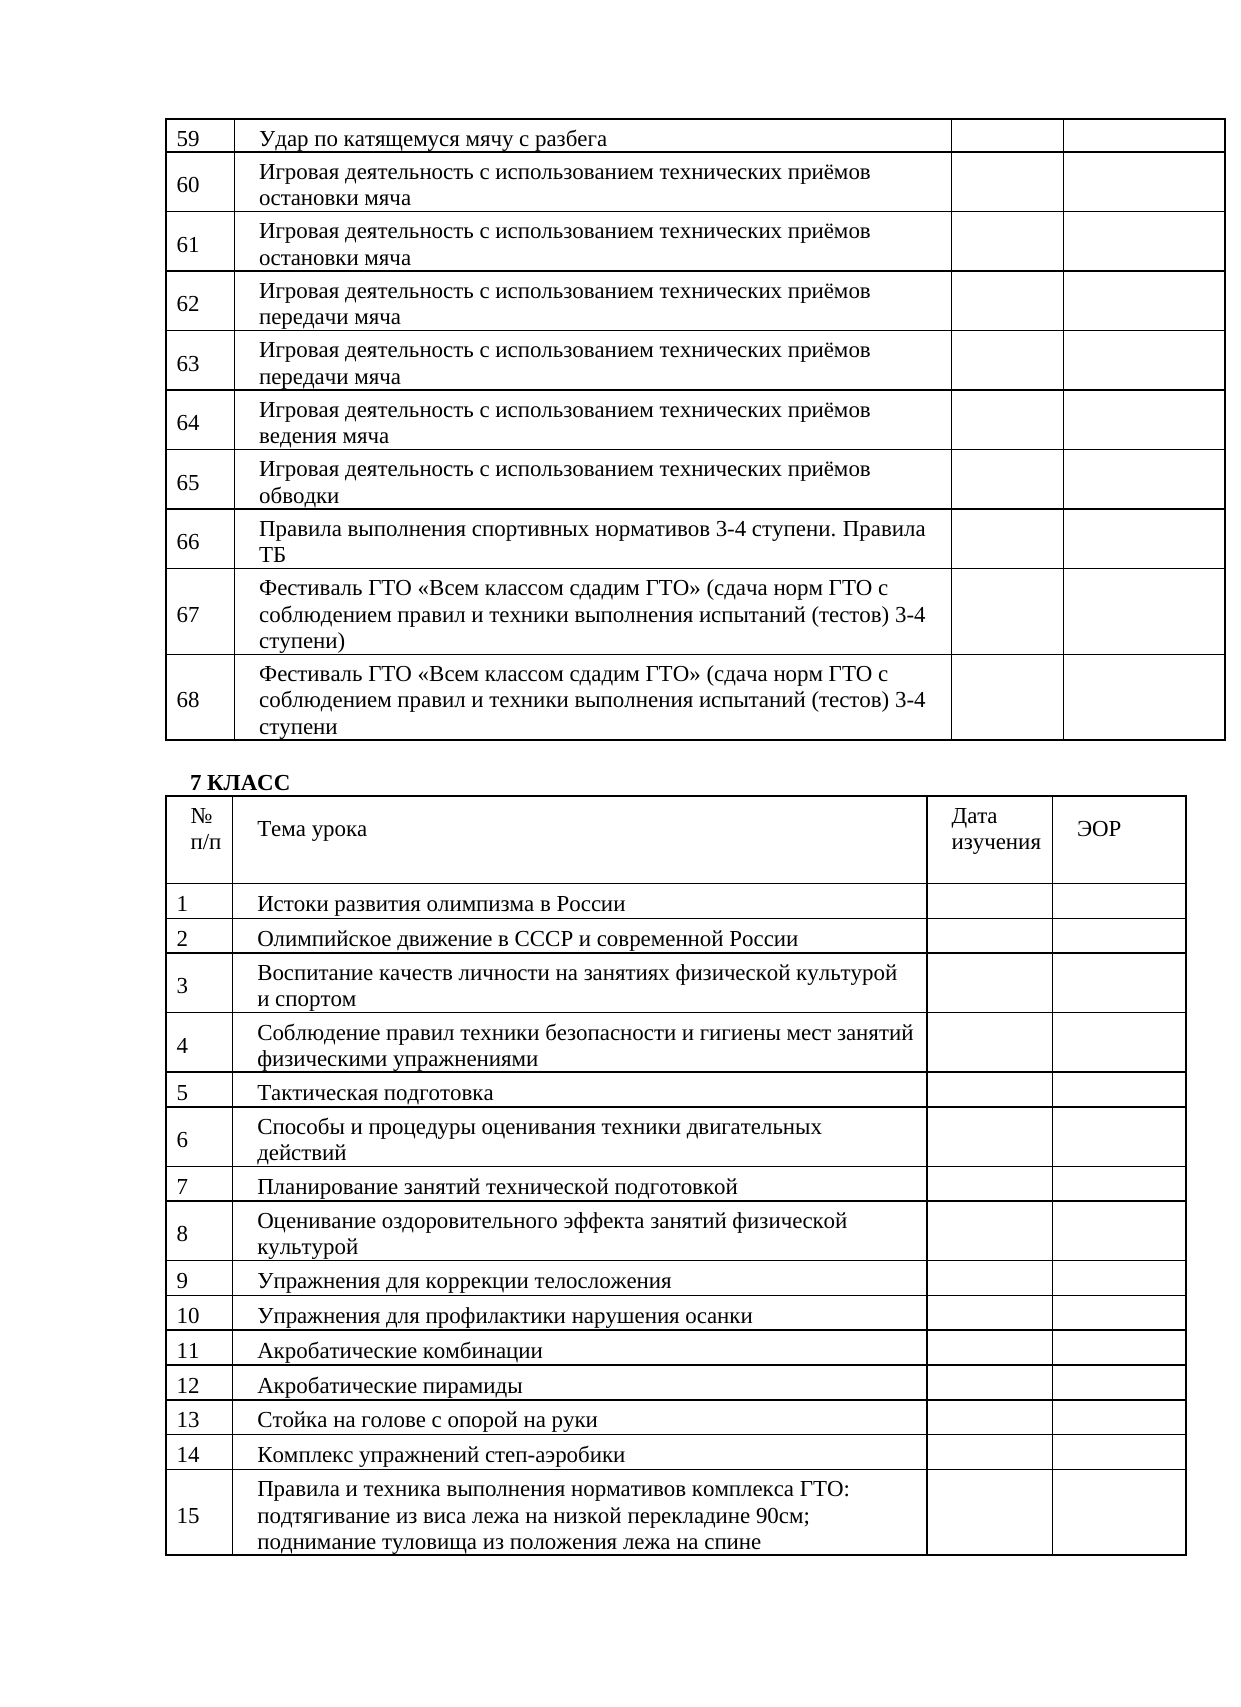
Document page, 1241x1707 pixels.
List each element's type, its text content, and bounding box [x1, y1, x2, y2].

table_cell [952, 120, 1063, 151]
table_cell [1053, 1470, 1185, 1554]
table_cell Акробатические комбинации [233, 1331, 926, 1364]
table_cell Игровая деятельность с использованием технических приёмов передачи мяча [235, 331, 951, 389]
table_cell [1064, 655, 1224, 739]
table_header № п/п [167, 797, 232, 883]
table_cell 1 [167, 884, 232, 917]
table_cell [1053, 1108, 1185, 1166]
table_cell 68 [167, 655, 234, 739]
table_cell 14 [167, 1435, 232, 1468]
table_cell Упражнения для коррекции телосложения [233, 1261, 926, 1294]
table_cell 65 [167, 450, 234, 508]
table_cell [1053, 1435, 1185, 1468]
table_cell [952, 510, 1063, 568]
table_cell 15 [167, 1470, 232, 1554]
table_cell Тактическая подготовка [233, 1073, 926, 1106]
table_cell [1064, 331, 1224, 389]
table_cell [928, 1167, 1052, 1200]
table_cell [952, 153, 1063, 211]
table_cell [928, 1366, 1052, 1399]
table_cell 6 [167, 1108, 232, 1166]
table_cell 61 [167, 212, 234, 270]
table_cell [1064, 391, 1224, 449]
table_cell 59 [167, 120, 234, 151]
table_cell [952, 212, 1063, 270]
table_header ЭОР [1053, 797, 1185, 883]
table_cell Игровая деятельность с использованием технических приёмов остановки мяча [235, 153, 951, 211]
table_cell [928, 919, 1052, 952]
table_cell [928, 1331, 1052, 1364]
table_header Дата изучения [928, 797, 1052, 883]
table_cell Правила выполнения спортивных нормативов 3-4 ступени. Правила ТБ [235, 510, 951, 568]
table_cell [1053, 954, 1185, 1012]
table_cell Олимпийское движение в СССР и современной России [233, 919, 926, 952]
table_cell 62 [167, 272, 234, 330]
table_cell Истоки развития олимпизма в России [233, 884, 926, 917]
table_cell [1064, 212, 1224, 270]
table_cell [1053, 1202, 1185, 1260]
table_cell [1053, 1013, 1185, 1071]
table_cell Планирование занятий технической подготовкой [233, 1167, 926, 1200]
table_cell Оценивание оздоровительного эффекта занятий физической культурой [233, 1202, 926, 1260]
table_cell [952, 569, 1063, 653]
table_cell [1053, 1331, 1185, 1364]
table_cell [1064, 153, 1224, 211]
table_cell 8 [167, 1202, 232, 1260]
table_cell [1053, 1296, 1185, 1329]
table_cell Фестиваль ГТО «Всем классом сдадим ГТО» (сдача норм ГТО с соблюдением правил и техники выполнения испытаний (тестов) 3-4 ступени [235, 655, 951, 739]
table_cell 60 [167, 153, 234, 211]
table_cell [952, 450, 1063, 508]
table_cell Игровая деятельность с использованием технических приёмов обводки [235, 450, 951, 508]
table_cell [928, 1401, 1052, 1434]
table_cell 2 [167, 919, 232, 952]
table_cell [928, 1202, 1052, 1260]
table_cell [1053, 1401, 1185, 1434]
table_cell Правила и техника выполнения нормативов комплекса ГТО: подтягивание из виса лежа на низкой перекладине 90см; поднимание туловища из положения лежа на спине [233, 1470, 926, 1554]
table_cell [928, 1013, 1052, 1071]
table_cell 5 [167, 1073, 232, 1106]
table_cell [928, 1108, 1052, 1166]
table_cell [1064, 272, 1224, 330]
table_cell [1053, 919, 1185, 952]
table_cell 66 [167, 510, 234, 568]
table_cell 64 [167, 391, 234, 449]
table_cell [1053, 884, 1185, 917]
table_cell Воспитание качеств личности на занятиях физической культурой и спортом [233, 954, 926, 1012]
table_cell [928, 1073, 1052, 1106]
table_cell Игровая деятельность с использованием технических приёмов передачи мяча [235, 272, 951, 330]
table_cell [928, 1261, 1052, 1294]
table_header Тема урока [233, 797, 926, 883]
table_cell [928, 1435, 1052, 1468]
table_cell [1053, 1366, 1185, 1399]
table_cell [1064, 510, 1224, 568]
table_cell Игровая деятельность с использованием технических приёмов ведения мяча [235, 391, 951, 449]
table_cell 7 [167, 1167, 232, 1200]
table_cell Способы и процедуры оценивания техники двигательных действий [233, 1108, 926, 1166]
table_cell [1053, 1167, 1185, 1200]
table_cell 4 [167, 1013, 232, 1071]
table_cell 13 [167, 1401, 232, 1434]
table_cell 11 [167, 1331, 232, 1364]
table_cell [928, 1296, 1052, 1329]
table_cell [235, 120, 951, 151]
table_cell Стойка на голове с опорой на руки [233, 1401, 926, 1434]
table_cell [952, 655, 1063, 739]
table_cell [1064, 120, 1224, 151]
table_cell 12 [167, 1366, 232, 1399]
table_cell 3 [167, 954, 232, 1012]
table_cell 67 [167, 569, 234, 653]
table_cell [928, 954, 1052, 1012]
table_cell Игровая деятельность с использованием технических приёмов остановки мяча [235, 212, 951, 270]
table_cell [1064, 569, 1224, 653]
table_cell [1053, 1261, 1185, 1294]
table_cell 63 [167, 331, 234, 389]
table_cell [952, 391, 1063, 449]
table_cell 9 [167, 1261, 232, 1294]
table_cell [952, 331, 1063, 389]
table_cell [928, 884, 1052, 917]
table_cell [1053, 1073, 1185, 1106]
table_cell Упражнения для профилактики нарушения осанки [233, 1296, 926, 1329]
table_cell [952, 272, 1063, 330]
text 7 КЛАСС [190, 769, 1152, 795]
table_cell Фестиваль ГТО «Всем классом сдадим ГТО» (сдача норм ГТО с соблюдением правил и техники выполнения испытаний (тестов) 3-4 ступени) [235, 569, 951, 653]
table_cell Акробатические пирамиды [233, 1366, 926, 1399]
table_cell 10 [167, 1296, 232, 1329]
table_cell [928, 1470, 1052, 1554]
table_cell [1064, 450, 1224, 508]
table_cell Соблюдение правил техники безопасности и гигиены мест занятий физическими упражнениями [233, 1013, 926, 1071]
table_cell Комплекс упражнений степ-аэробики [233, 1435, 926, 1468]
